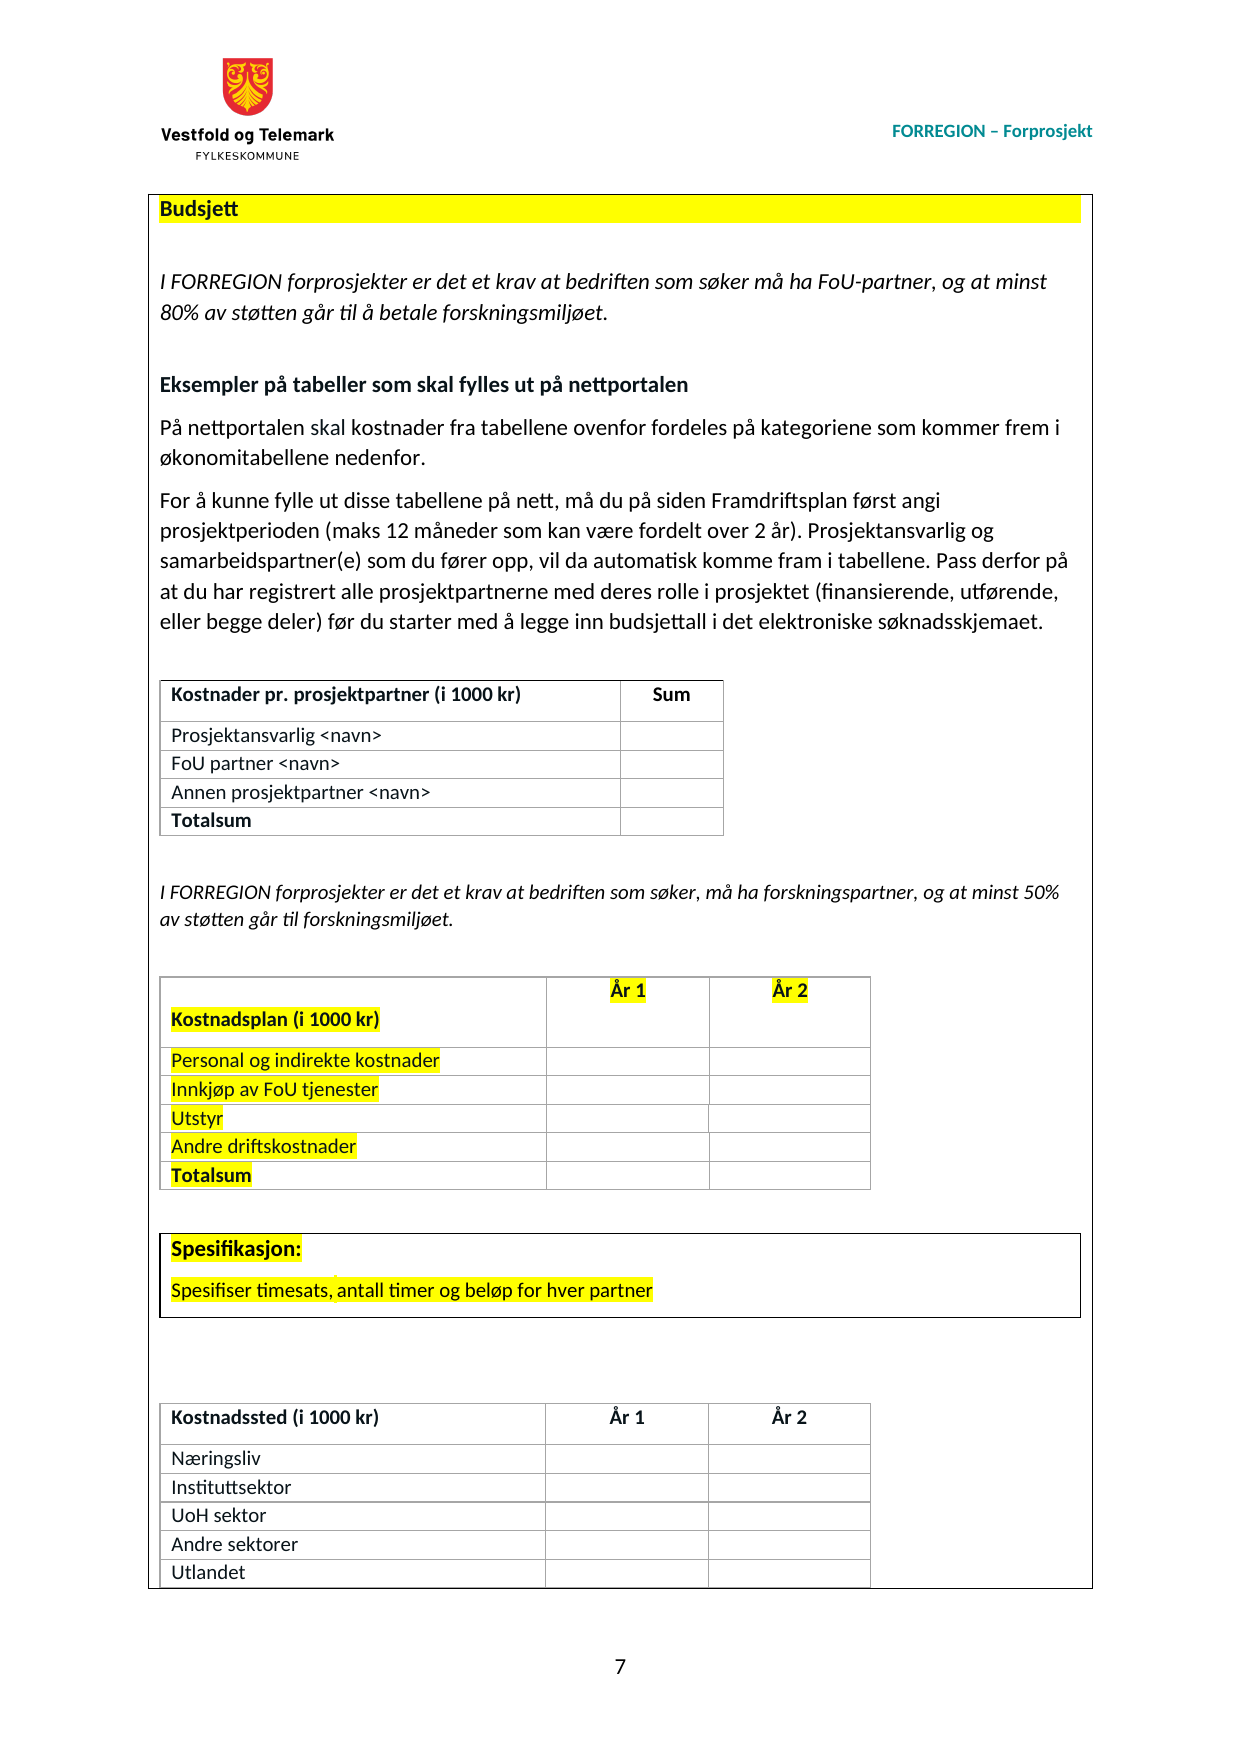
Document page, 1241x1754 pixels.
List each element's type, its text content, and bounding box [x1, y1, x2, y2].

picture [161, 58, 334, 160]
